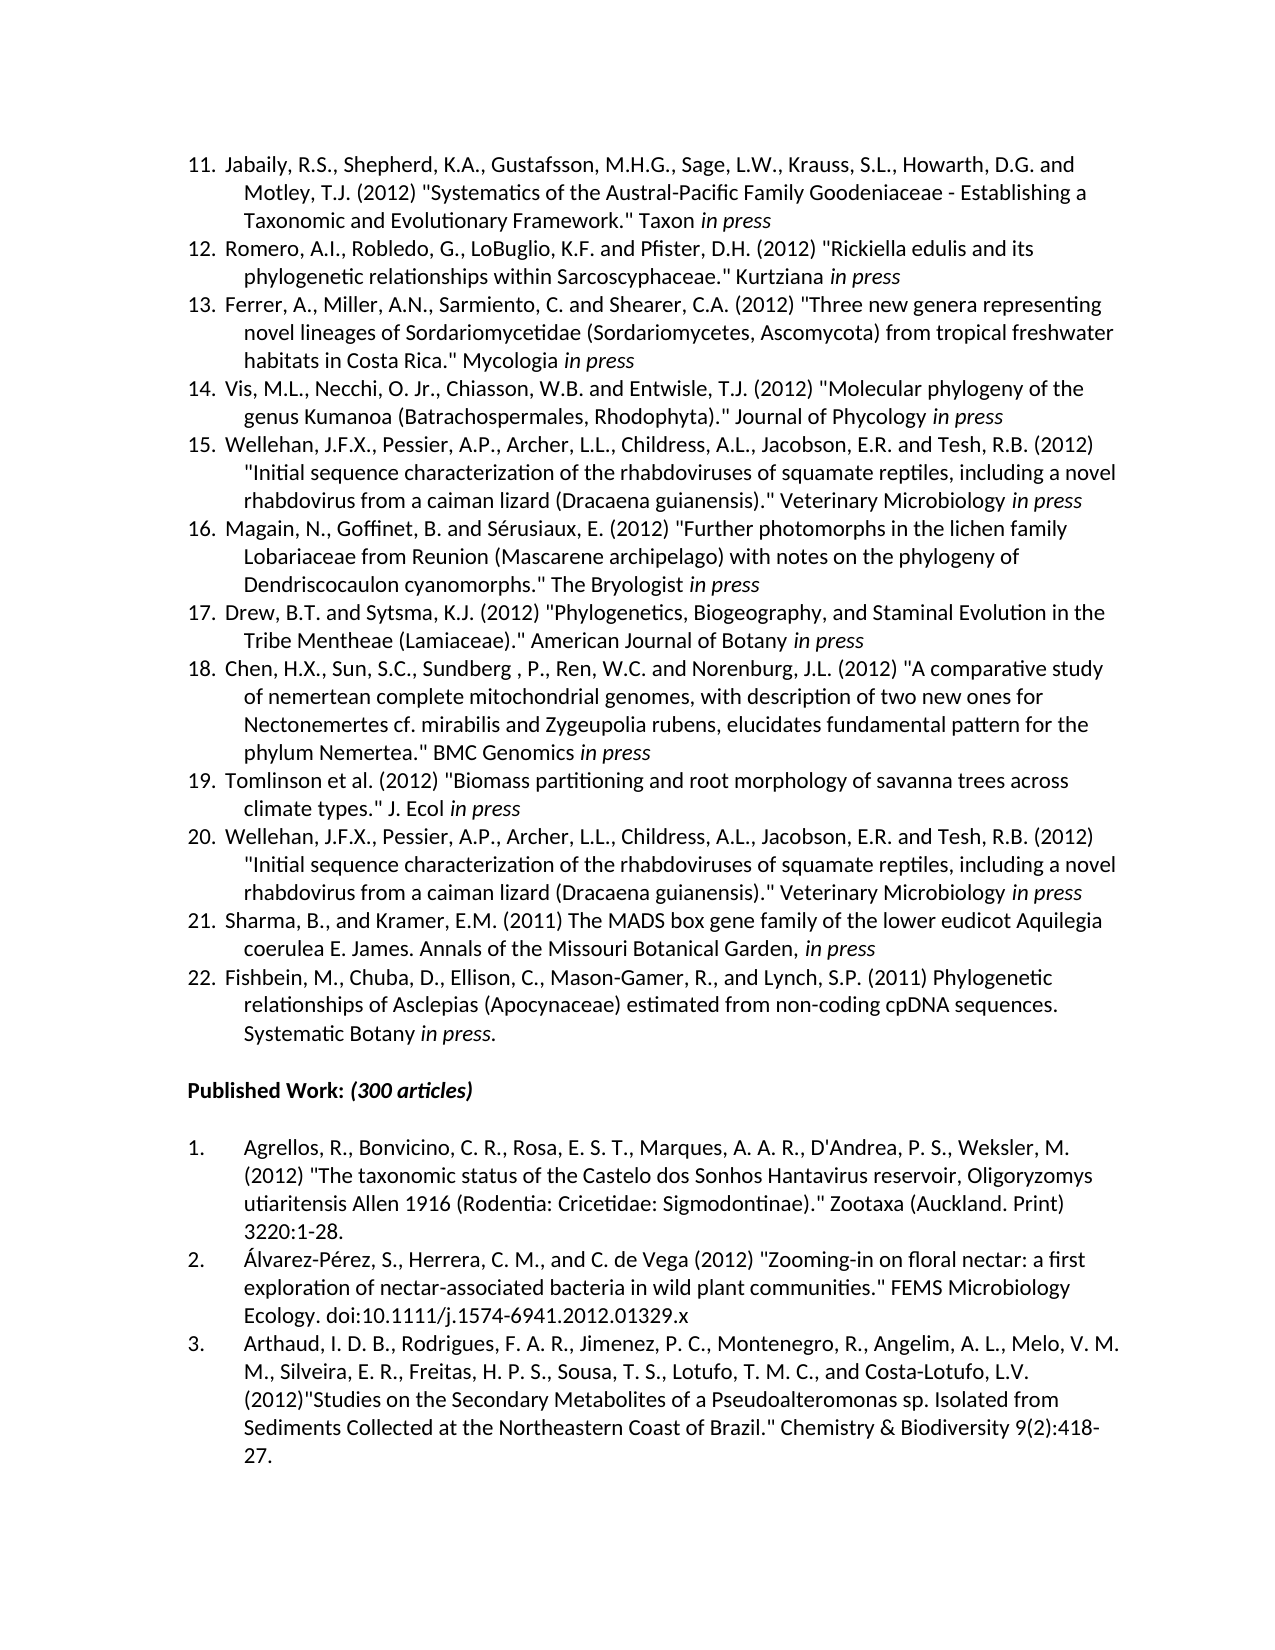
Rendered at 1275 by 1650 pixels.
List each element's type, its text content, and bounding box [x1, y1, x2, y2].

list Drew, B.T. and Sytsma, K.J. (2012) "Phylogenetics, Biogeography, and Staminal Evolution in the Tribe Mentheae (Lamiaceae)." American Journal of Botany in press [187, 598, 1125, 654]
list Magain, N., Goffinet, B. and Sérusiaux, E. (2012) "Further photomorphs in the lichen family Lobariaceae from Reunion (Mascarene archipelago) with notes on the phylogeny of Dendriscocaulon cyanomorphs." The Bryologist in press [187, 514, 1125, 598]
list Wellehan, J.F.X., Pessier, A.P., Archer, L.L., Childress, A.L., Jacobson, E.R. and Tesh, R.B. (2012) "Initial sequence characterization of the rhabdoviruses of squamate reptiles, including a novel rhabdovirus from a caiman lizard (Dracaena guianensis)." Veterinary Microbiology in press [187, 822, 1125, 907]
list Chen, H.X., Sun, S.C., Sundberg , P., Ren, W.C. and Norenburg, J.L. (2012) "A comparative study of nemertean complete mitochondrial genomes, with description of two new ones for Nectonemertes cf. mirabilis and Zygeupolia rubens, elucidates fundamental pattern for the phylum Nemertea." BMC Genomics in press [187, 654, 1125, 766]
list Fishbein, M., Chuba, D., Ellison, C., Mason-Gamer, R., and Lynch, S.P. (2011) Phylogenetic relationships of Asclepias (Apocynaceae) estimated from non-coding cpDNA sequences. Systematic Botany in press. [187, 963, 1125, 1047]
list Agrellos, R., Bonvicino, C. R., Rosa, E. S. T., Marques, A. A. R., D'Andrea, P. S., Weksler, M. (2012) "The taxonomic status of the Castelo dos Sonhos Hantavirus reservoir, Oligoryzomys utiaritensis Allen 1916 (Rodentia: Cricetidae: Sigmodontinae)." Zootaxa (Auckland. Print) 3220:1-28. [187, 1133, 1125, 1245]
text Published Work: (300 articles) [187, 1076, 1125, 1104]
list Tomlinson et al. (2012) "Biomass partitioning and root morphology of savanna trees across climate types." J. Ecol in press [187, 766, 1125, 822]
list Álvarez-Pérez, S., Herrera, C. M., and C. de Vega (2012) "Zooming-in on floral nectar: a first exploration of nectar-associated bacteria in wild plant communities." FEMS Microbiology Ecology. doi:10.1111/j.1574-6941.2012.01329.x [187, 1245, 1125, 1329]
list Wellehan, J.F.X., Pessier, A.P., Archer, L.L., Childress, A.L., Jacobson, E.R. and Tesh, R.B. (2012) "Initial sequence characterization of the rhabdoviruses of squamate reptiles, including a novel rhabdovirus from a caiman lizard (Dracaena guianensis)." Veterinary Microbiology in press [187, 430, 1125, 514]
list Sharma, B., and Kramer, E.M. (2011) The MADS box gene family of the lower eudicot Aquilegia coerulea E. James. Annals of the Missouri Botanical Garden, in press [187, 907, 1125, 963]
list Ferrer, A., Miller, A.N., Sarmiento, C. and Shearer, C.A. (2012) "Three new genera representing novel lineages of Sordariomycetidae (Sordariomycetes, Ascomycota) from tropical freshwater habitats in Costa Rica." Mycologia in press [187, 290, 1125, 374]
list Jabaily, R.S., Shepherd, K.A., Gustafsson, M.H.G., Sage, L.W., Krauss, S.L., Howarth, D.G. and Motley, T.J. (2012) "Systematics of the Austral-Pacific Family Goodeniaceae - Establishing a Taxonomic and Evolutionary Framework." Taxon in press [187, 150, 1125, 234]
list Romero, A.I., Robledo, G., LoBuglio, K.F. and Pfister, D.H. (2012) "Rickiella edulis and its phylogenetic relationships within Sarcoscyphaceae." Kurtziana in press [187, 234, 1125, 290]
list Vis, M.L., Necchi, O. Jr., Chiasson, W.B. and Entwisle, T.J. (2012) "Molecular phylogeny of the genus Kumanoa (Batrachospermales, Rhodophyta)." Journal of Phycology in press [187, 374, 1125, 430]
list Arthaud, I. D. B., Rodrigues, F. A. R., Jimenez, P. C., Montenegro, R., Angelim, A. L., Melo, V. M. M., Silveira, E. R., Freitas, H. P. S., Sousa, T. S., Lotufo, T. M. C., and Costa-Lotufo, L.V. (2012)"Studies on the Secondary Metabolites of a Pseudoalteromonas sp. Isolated from Sediments Collected at the Northeastern Coast of Brazil." Chemistry & Biodiversity 9(2):418-27. [187, 1329, 1125, 1469]
